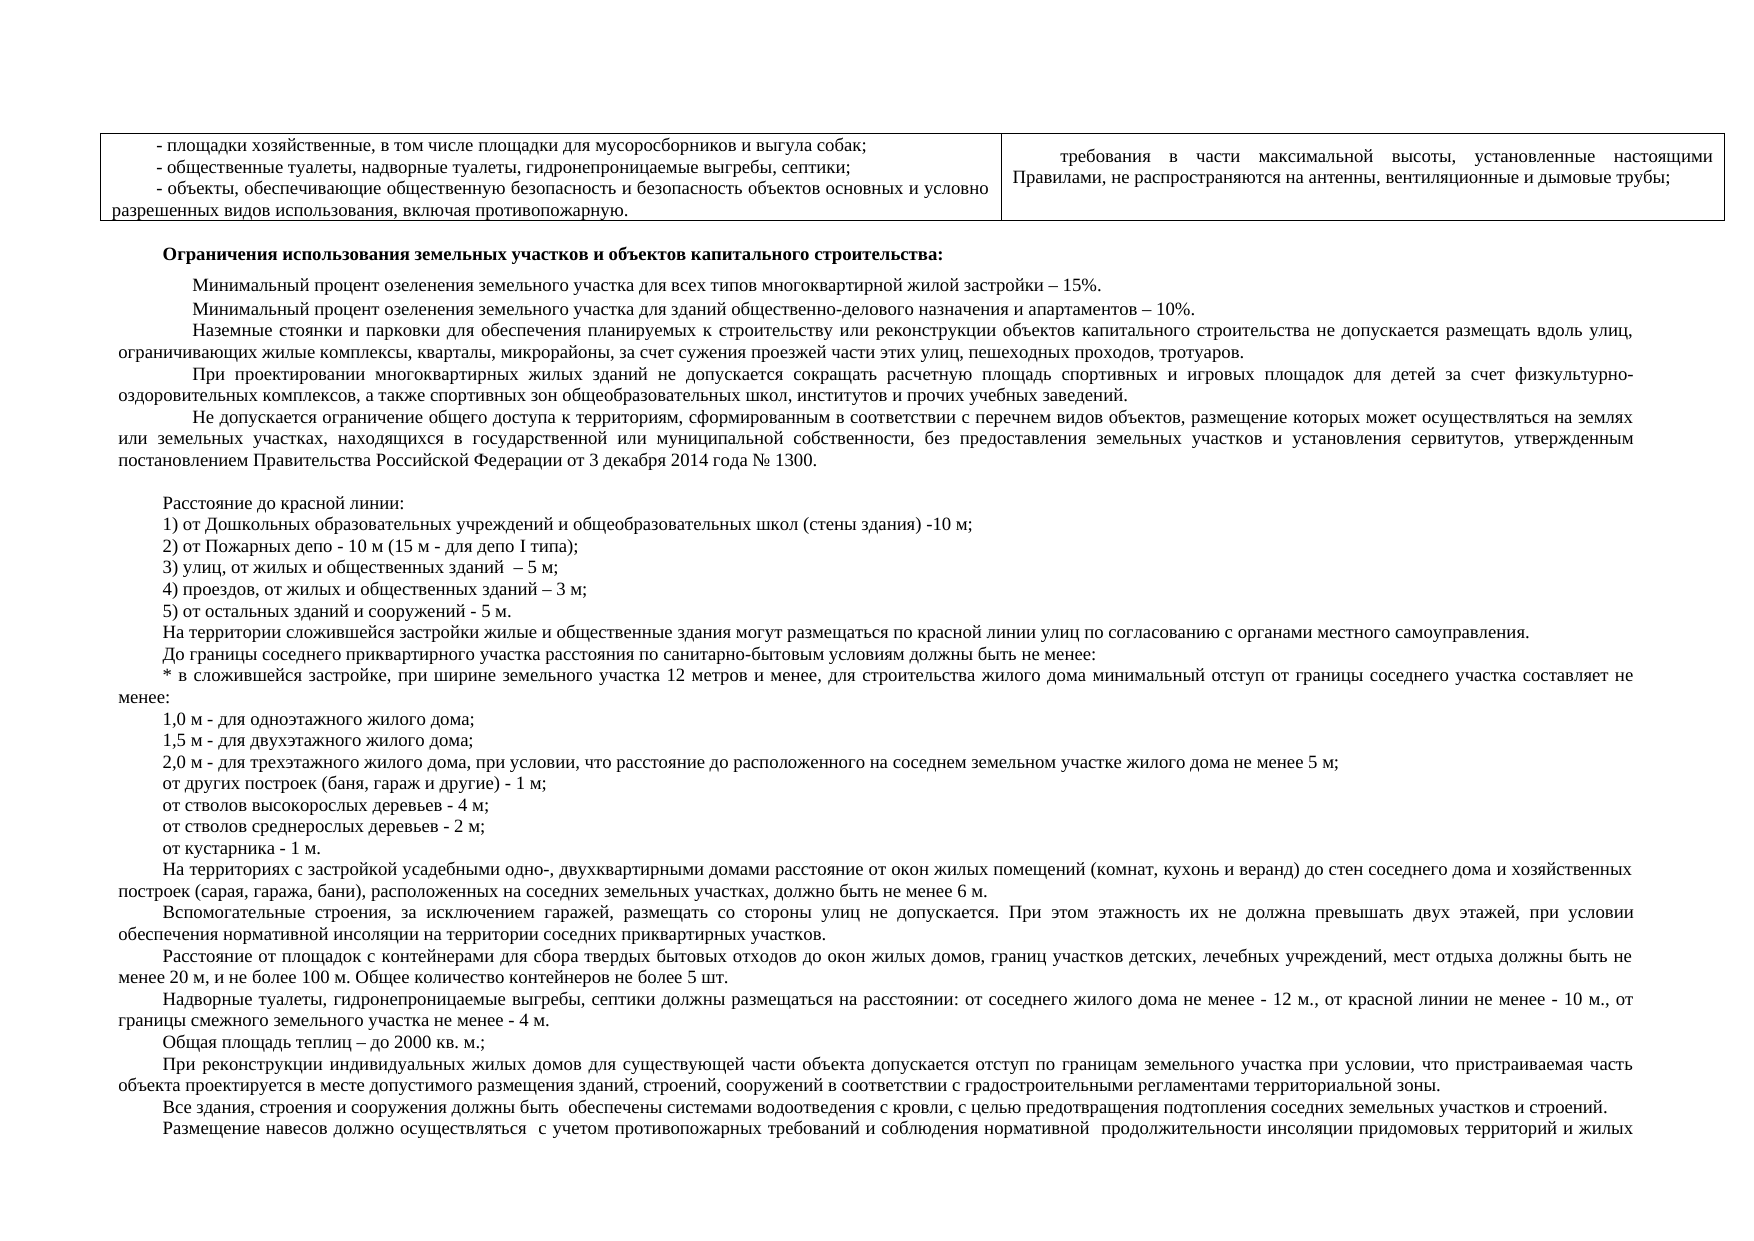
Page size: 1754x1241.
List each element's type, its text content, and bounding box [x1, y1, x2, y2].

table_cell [101, 134, 1001, 220]
text 5) от остальных зданий и сооружений - 5 м. [118, 599, 1636, 621]
text Расстояние от площадок с контейнерами для сбора твердых бытовых отходов до окон жилых домов, границ участков детских, лечебных учреждений, мест отдыха должны быть не менее 20 м, и не более 100 м. Общее количество контейнеров не более 5 шт. [118, 944, 1636, 988]
text При проектировании многоквартирных жилых зданий не допускается сокращать расчетную площадь спортивных и игровых площадок для детей за счет физкультурно-оздоровительных комплексов, а также спортивных зон общеобразовательных школ, институтов и прочих учебных заведений. [118, 362, 1636, 406]
text Минимальный процент озеленения земельного участка для всех типов многоквартирной жилой застройки – 15%. [118, 264, 1636, 298]
text Надворные туалеты, гидронепроницаемые выгребы, септики должны размещаться на расстоянии: от соседнего жилого дома не менее - 12 м., от красной линии не менее - 10 м., от границы смежного земельного участка не менее - 4 м. [118, 988, 1636, 1031]
text * в сложившейся застройке, при ширине земельного участка 12 метров и менее, для строительства жилого дома минимальный отступ от границы соседнего участка составляет не менее: [118, 664, 1636, 707]
text от кустарника - 1 м. [118, 837, 1636, 858]
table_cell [1002, 134, 1724, 220]
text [118, 1117, 1636, 1139]
text На территории сложившейся застройки жилые и общественные здания могут размещаться по красной линии улиц по согласованию с органами местного самоуправления. [118, 621, 1636, 643]
text 2) от Пожарных депо - 10 м (15 м - для депо I типа); [118, 535, 1636, 556]
text 3) улиц, от жилых и общественных зданий – 5 м; [118, 556, 1636, 578]
text Расстояние до красной линии: [118, 492, 1636, 513]
text Общая площадь теплиц – до 2000 кв. м.; [118, 1031, 1636, 1052]
text от стволов среднерослых деревьев - 2 м; [118, 815, 1636, 837]
text от других построек (баня, гараж и другие) - 1 м; [118, 772, 1636, 794]
text Минимальный процент озеленения земельного участка для зданий общественно-делового назначения и апартаментов – 10%. [118, 298, 1636, 319]
text На территориях с застройкой усадебными одно-, двухквартирными домами расстояние от окон жилых помещений (комнат, кухонь и веранд) до стен соседнего дома и хозяйственных построек (сарая, гаража, бани), расположенных на соседних земельных участках, должно быть не менее 6 м. [118, 858, 1636, 901]
text 1) от Дошкольных образовательных учреждений и общеобразовательных школ (стены здания) -10 м; [118, 513, 1636, 535]
text 1,0 м - для одноэтажного жилого дома; [118, 707, 1636, 729]
text 4) проездов, от жилых и общественных зданий – 3 м; [118, 578, 1636, 599]
text 2,0 м - для трехэтажного жилого дома, при условии, что расстояние до расположенного на соседнем земельном участке жилого дома не менее 5 м; [118, 751, 1636, 772]
text 1,5 м - для двухэтажного жилого дома; [118, 729, 1636, 751]
text При реконструкции индивидуальных жилых домов для существующей части объекта допускается отступ по границам земельного участка при условии, что пристраиваемая часть объекта проектируется в месте допустимого размещения зданий, строений, сооружений в соответствии с градостроительными регламентами территориальной зоны. [118, 1052, 1636, 1096]
text от стволов высокорослых деревьев - 4 м; [118, 794, 1636, 815]
text Вспомогательные строения, за исключением гаражей, размещать со стороны улиц не допускается. При этом этажность их не должна превышать двух этажей, при условии обеспечения нормативной инсоляции на территории соседних приквартирных участков. [118, 901, 1636, 944]
text Все здания, строения и сооружения должны быть обеспечены системами водоотведения с кровли, с целью предотвращения подтопления соседних земельных участков и строений. [118, 1096, 1636, 1117]
text Ограничения использования земельных участков и объектов капитального строительства: [118, 243, 1636, 264]
text До границы соседнего приквартирного участка расстояния по санитарно-бытовым условиям должны быть не менее: [118, 643, 1636, 664]
text Наземные стоянки и парковки для обеспечения планируемых к строительству или реконструкции объектов капитального строительства не допускается размещать вдоль улиц, ограничивающих жилые комплексы, кварталы, микрорайоны, за счет сужения проезжей части этих улиц, пешеходных проходов, тротуаров. [118, 319, 1636, 362]
text Не допускается ограничение общего доступа к территориям, сформированным в соответствии с перечнем видов объектов, размещение которых может осуществляться на землях или земельных участках, находящихся в государственной или муниципальной собственности, без предоставления земельных участков и установления сервитутов, утвержденным постановлением Правительства Российской Федерации от 3 декабря 2014 года № 1300. [118, 406, 1636, 470]
